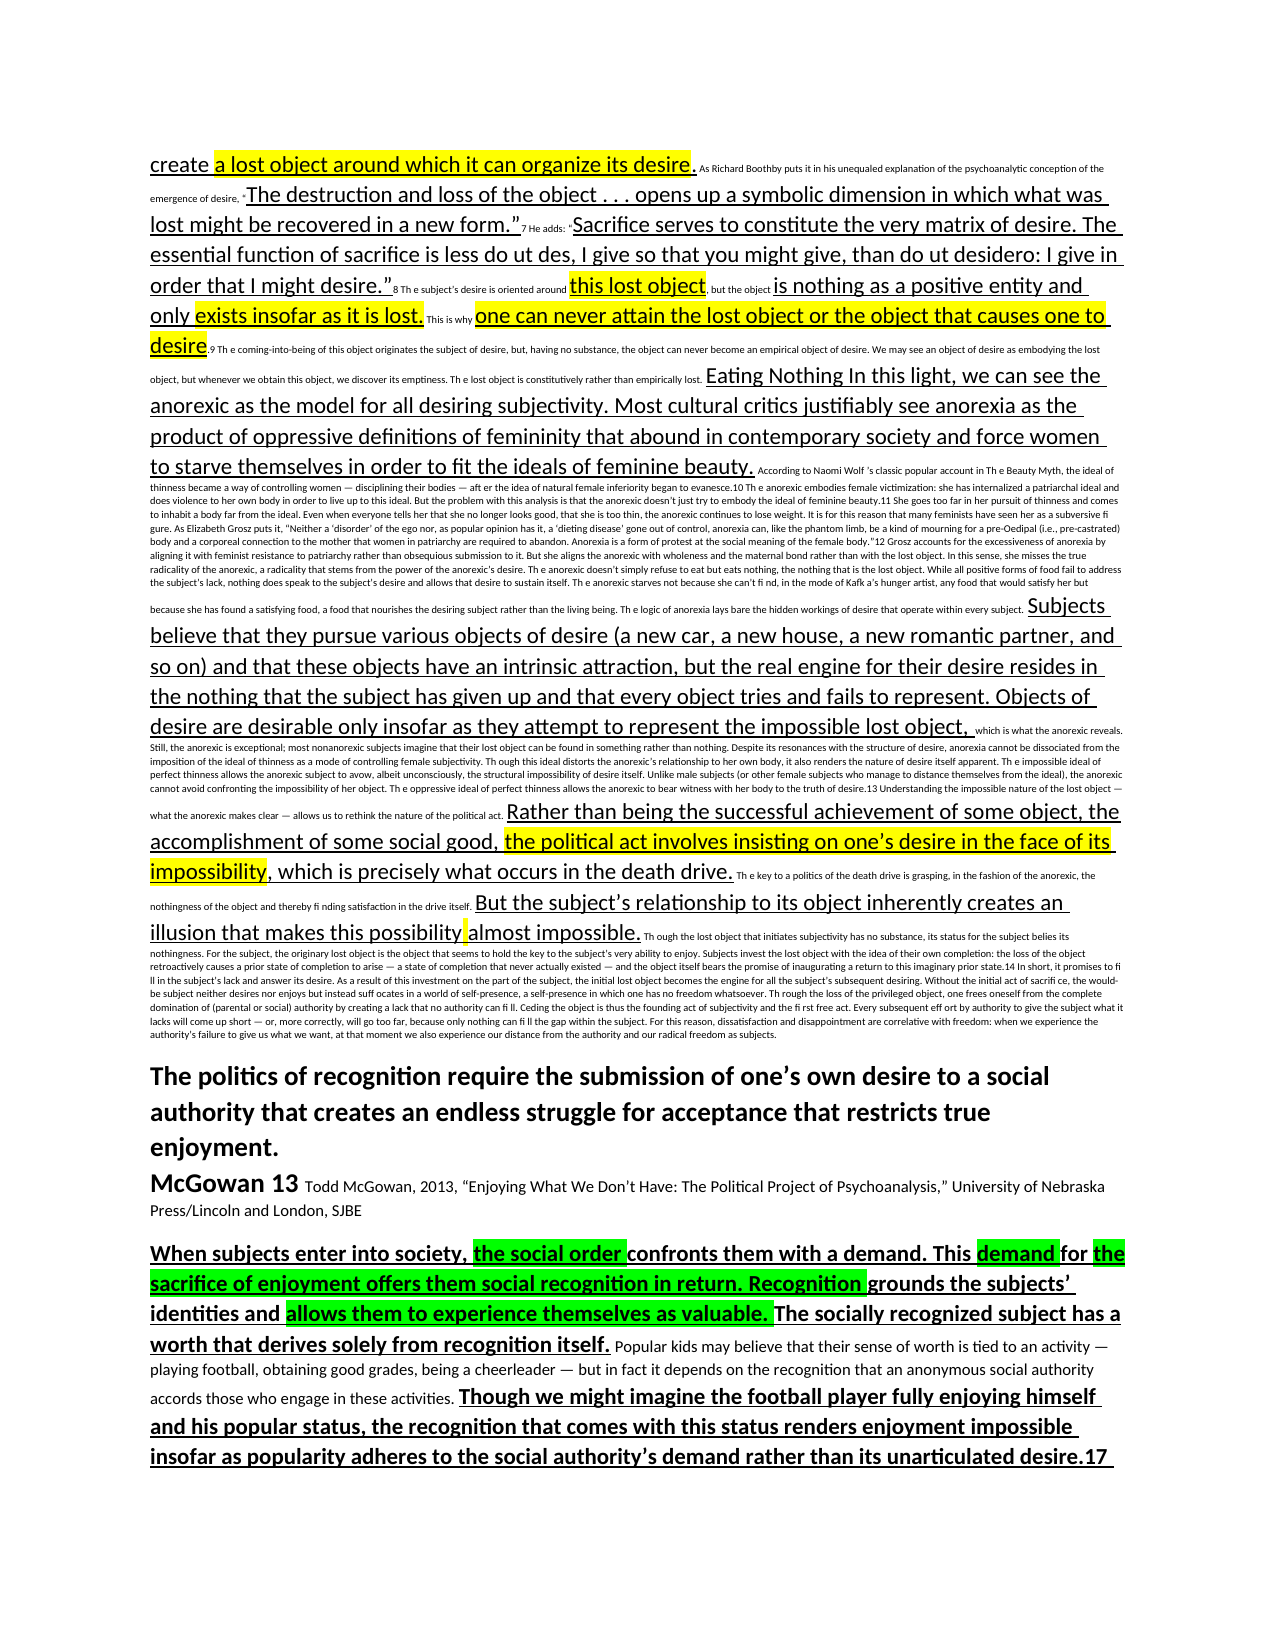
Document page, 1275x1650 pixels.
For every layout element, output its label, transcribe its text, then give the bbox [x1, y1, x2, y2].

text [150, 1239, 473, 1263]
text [150, 150, 1125, 1041]
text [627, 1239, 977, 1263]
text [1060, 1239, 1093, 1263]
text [150, 1265, 1125, 1470]
text McGowan 13 Todd McGowan, 2013, “Enjoying What We Don’t Have: The Political Project of Psychoanalysis,” University of Nebraska Press/Lincoln and London, SJBE [150, 1166, 1125, 1221]
subtitle The politics of recognition require the submission of one’s own desire to a social authority that creates an endless struggle for acceptance that restricts true enjoyment. [150, 1059, 1125, 1163]
